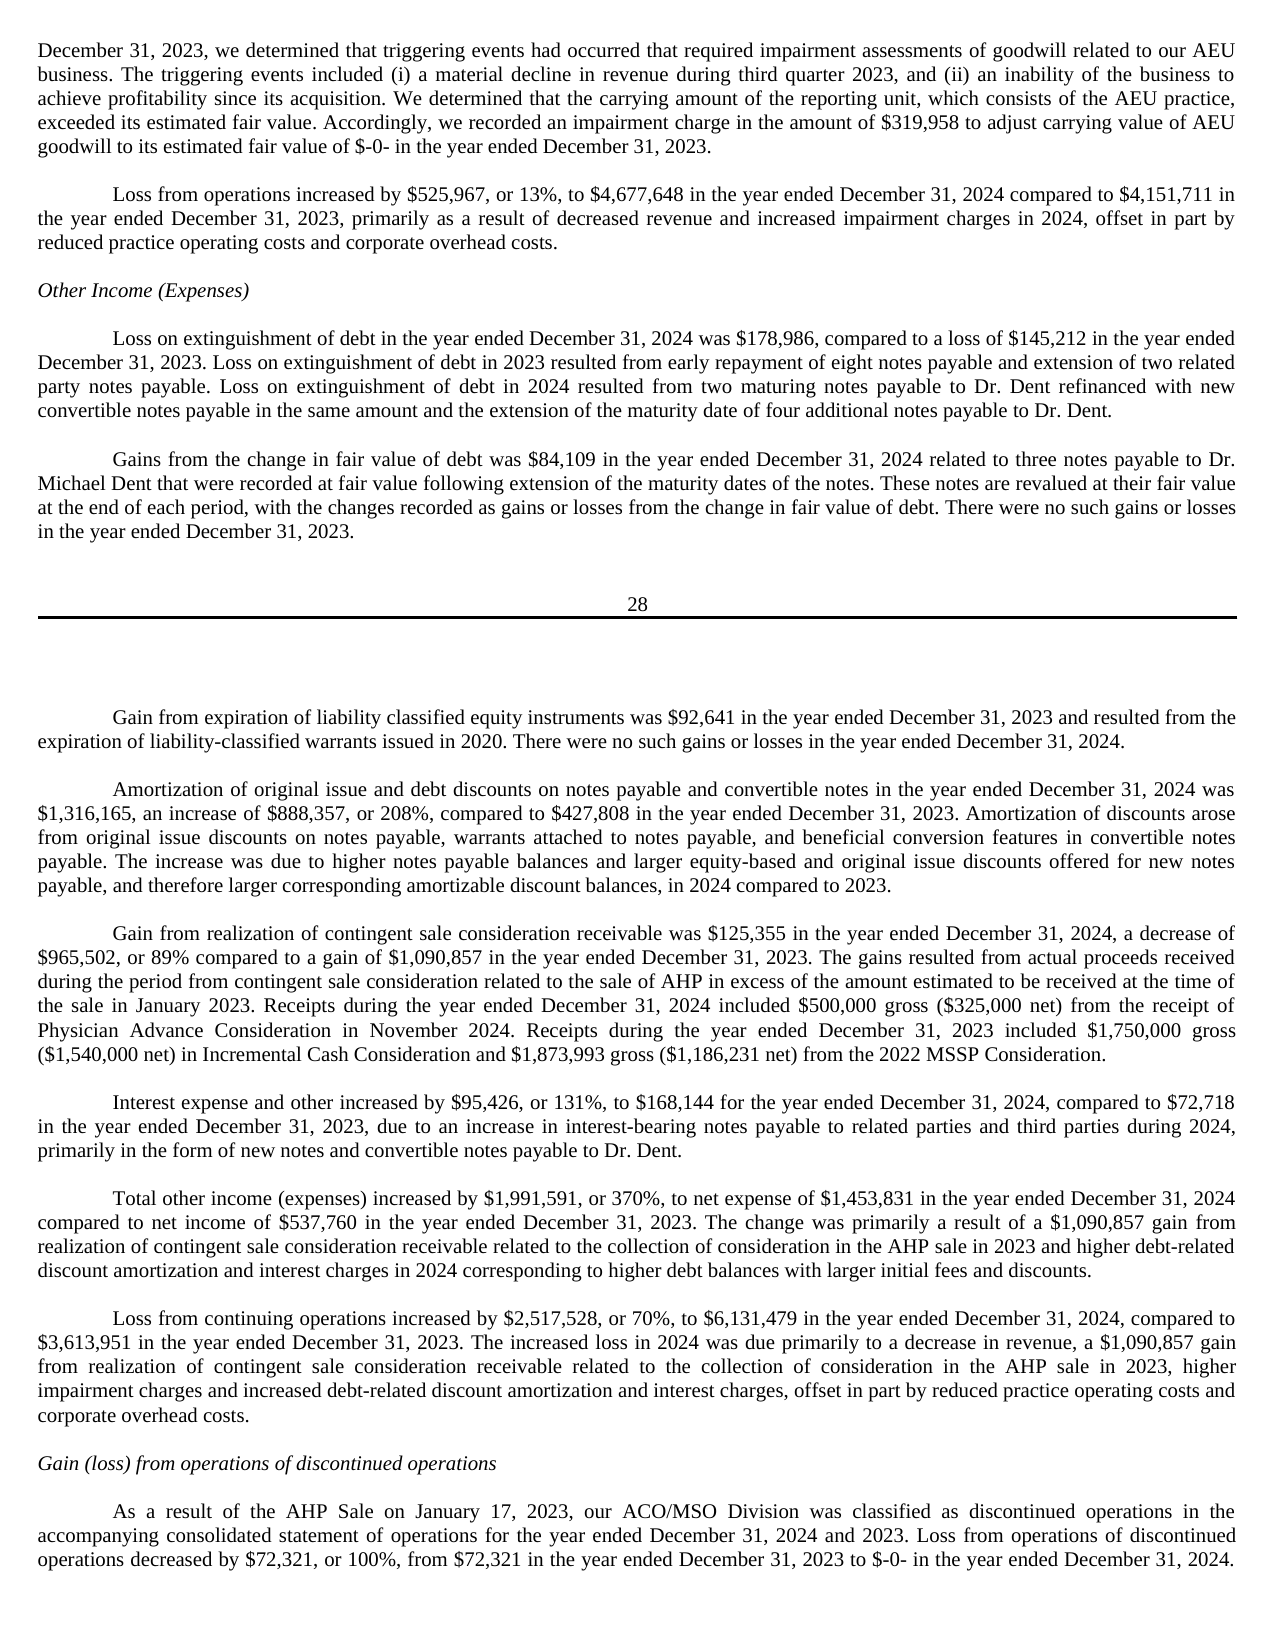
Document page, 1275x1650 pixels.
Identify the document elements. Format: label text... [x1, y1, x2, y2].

text Amortization of original issue and debt discounts on notes payable and convertible notes in the year ended December 31, 2024 was $1,316,165, an increase of $888,357, or 208%, compared to $427,808 in the year ended December 31, 2023. Amortization of discounts arose from original issue discounts on notes payable, warrants attached to notes payable, and beneficial conversion features in convertible notes payable. The increase was due to higher notes payable balances and larger equity-based and original issue discounts offered for new notes payable, and therefore larger corresponding amortizable discount balances, in 2024 compared to 2023. [37, 777, 1237, 897]
text 28 [37, 592, 1237, 619]
text Gain from realization of contingent sale consideration receivable was $125,355 in the year ended December 31, 2024, a decrease of $965,502, or 89% compared to a gain of $1,090,857 in the year ended December 31, 2023. The gains resulted from actual proceeds received during the period from contingent sale consideration related to the sale of AHP in excess of the amount estimated to be received at the time of the sale in January 2023. Receipts during the year ended December 31, 2024 included $500,000 gross ($325,000 net) from the receipt of Physician Advance Consideration in November 2024. Receipts during the year ended December 31, 2023 included $1,750,000 gross ($1,540,000 net) in Incremental Cash Consideration and $1,873,993 gross ($1,186,231 net) from the 2022 MSSP Consideration. [37, 921, 1237, 1066]
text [37, 37, 1237, 158]
text Loss from operations increased by $525,967, or 13%, to $4,677,648 in the year ended December 31, 2024 compared to $4,151,711 in the year ended December 31, 2023, primarily as a result of decreased revenue and increased impairment charges in 2024, offset in part by reduced practice operating costs and corporate overhead costs. [37, 182, 1237, 254]
text Gain (loss) from operations of discontinued operations [37, 1451, 1237, 1475]
text Other Income (Expenses) [37, 278, 1237, 302]
text Gain from expiration of liability classified equity instruments was $92,641 in the year ended December 31, 2023 and resulted from the expiration of liability-classified warrants issued in 2020. There were no such gains or losses in the year ended December 31, 2024. [37, 705, 1237, 753]
text Total other income (expenses) increased by $1,991,591, or 370%, to net expense of $1,453,831 in the year ended December 31, 2024 compared to net income of $537,760 in the year ended December 31, 2023. The change was primarily a result of a $1,090,857 gain from realization of contingent sale consideration receivable related to the collection of consideration in the AHP sale in 2023 and higher debt-related discount amortization and interest charges in 2024 corresponding to higher debt balances with larger initial fees and discounts. [37, 1186, 1237, 1282]
text Loss on extinguishment of debt in the year ended December 31, 2024 was $178,986, compared to a loss of $145,212 in the year ended December 31, 2023. Loss on extinguishment of debt in 2023 resulted from early repayment of eight notes payable and extension of two related party notes payable. Loss on extinguishment of debt in 2024 resulted from two maturing notes payable to Dr. Dent refinanced with new convertible notes payable in the same amount and the extension of the maturity date of four additional notes payable to Dr. Dent. [37, 326, 1237, 422]
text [37, 1499, 1237, 1571]
text Loss from continuing operations increased by $2,517,528, or 70%, to $6,131,479 in the year ended December 31, 2024, compared to $3,613,951 in the year ended December 31, 2023. The increased loss in 2024 was due primarily to a decrease in revenue, a $1,090,857 gain from realization of contingent sale consideration receivable related to the collection of consideration in the AHP sale in 2023, higher impairment charges and increased debt-related discount amortization and interest charges, offset in part by reduced practice operating costs and corporate overhead costs. [37, 1306, 1237, 1427]
text Gains from the change in fair value of debt was $84,109 in the year ended December 31, 2024 related to three notes payable to Dr. Michael Dent that were recorded at fair value following extension of the maturity dates of the notes. These notes are revalued at their fair value at the end of each period, with the changes recorded as gains or losses from the change in fair value of debt. There were no such gains or losses in the year ended December 31, 2023. [37, 447, 1237, 543]
text Interest expense and other increased by $95,426, or 131%, to $168,144 for the year ended December 31, 2024, compared to $72,718 in the year ended December 31, 2023, due to an increase in interest-bearing notes payable to related parties and third parties during 2024, primarily in the form of new notes and convertible notes payable to Dr. Dent. [37, 1090, 1237, 1162]
